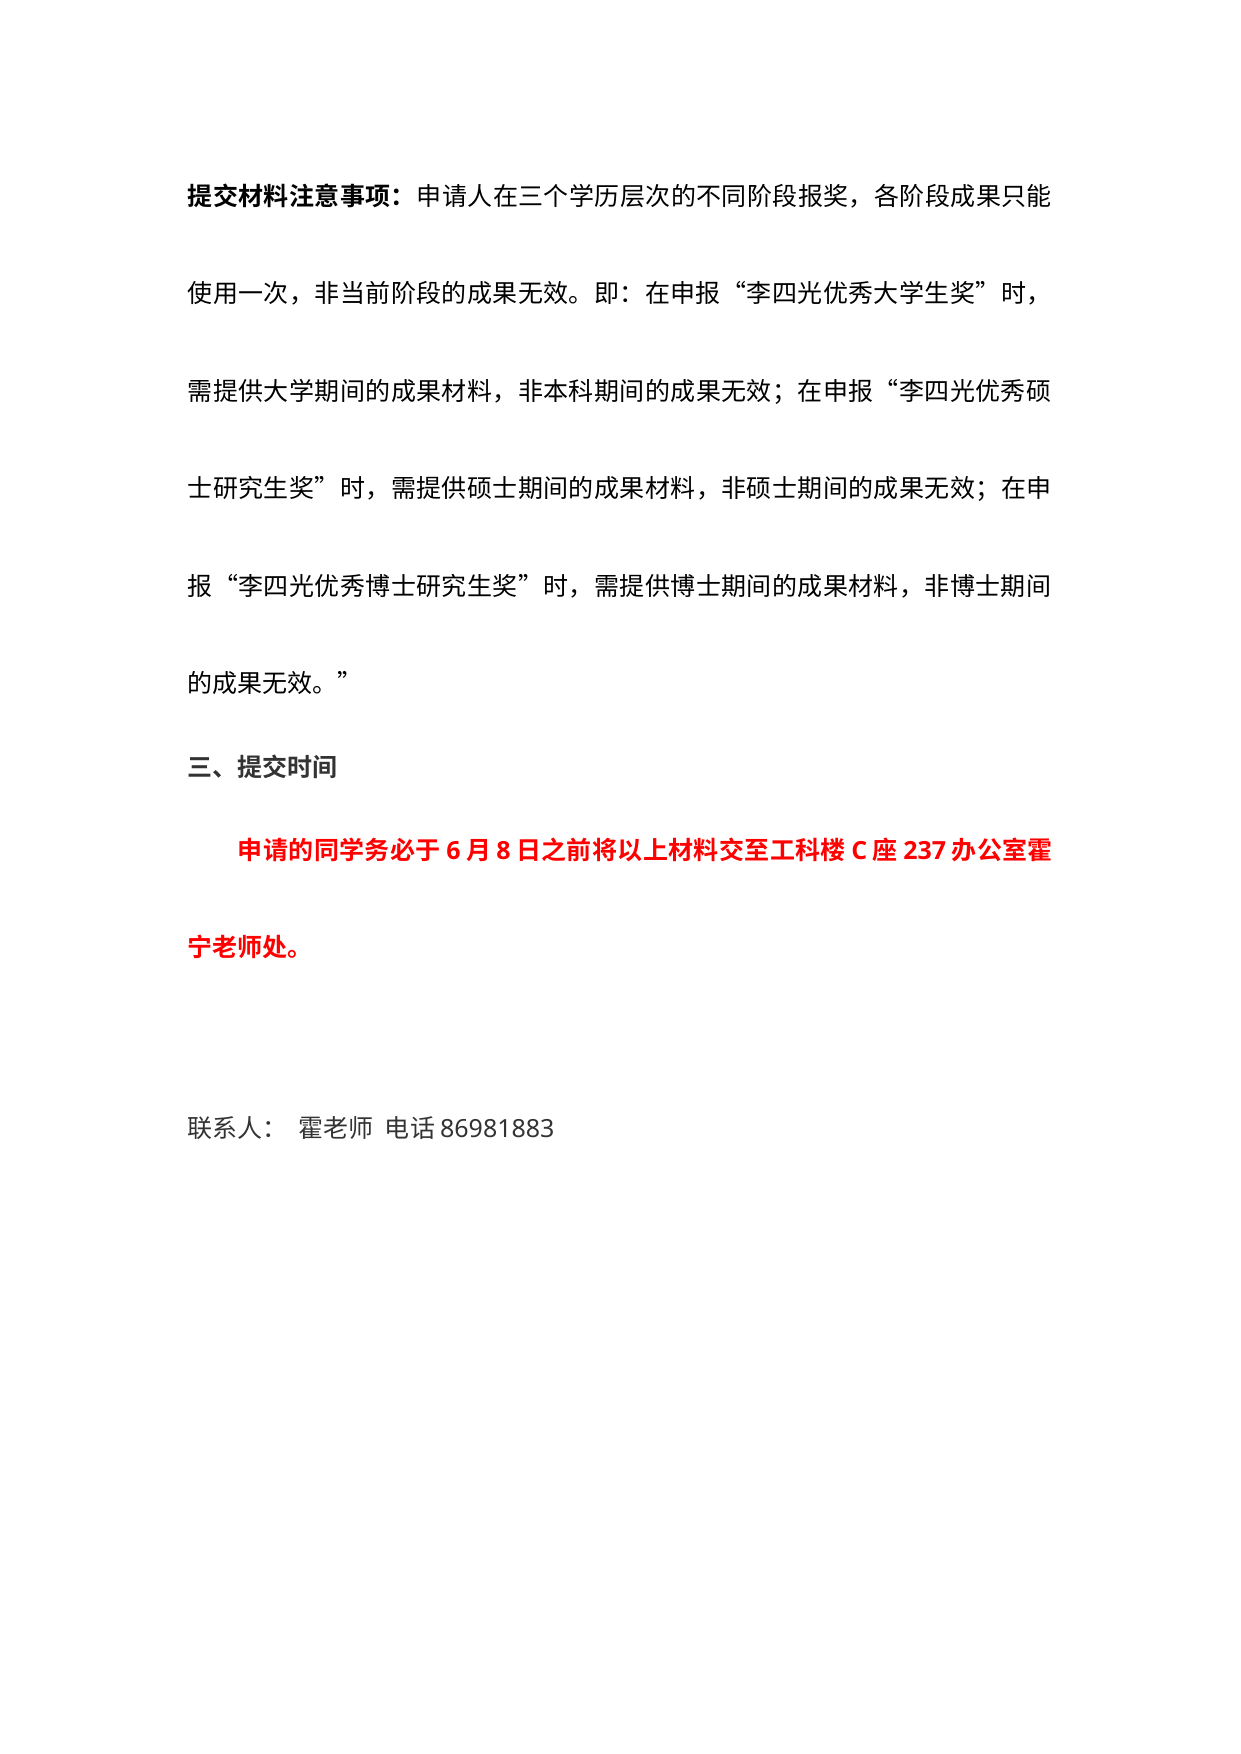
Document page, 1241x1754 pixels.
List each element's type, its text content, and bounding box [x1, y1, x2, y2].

text 三、提交时间 [187, 733, 1053, 798]
text 联系人： 霍老师 电话86981883 [187, 996, 1053, 1159]
text 提交材料注意事项：申请人在三个学历层次的不同阶段报奖，各阶段成果只能使用一次，非当前阶段的成果无效。即：在申报“李四光优秀大学生奖”时，需提供大学期间的成果材料，非本科期间的成果无效；在申报“李四光优秀硕士研究生奖”时，需提供硕士期间的成果材料，非硕士期间的成果无效；在申报“李四光优秀博士研究生奖”时，需提供博士期间的成果材料，非博士期间的成果无效。” [187, 162, 1053, 714]
text 申请的同学务必于6月8日之前将以上材料交至工科楼C座237办公室霍宁老师处。 [187, 816, 1053, 978]
